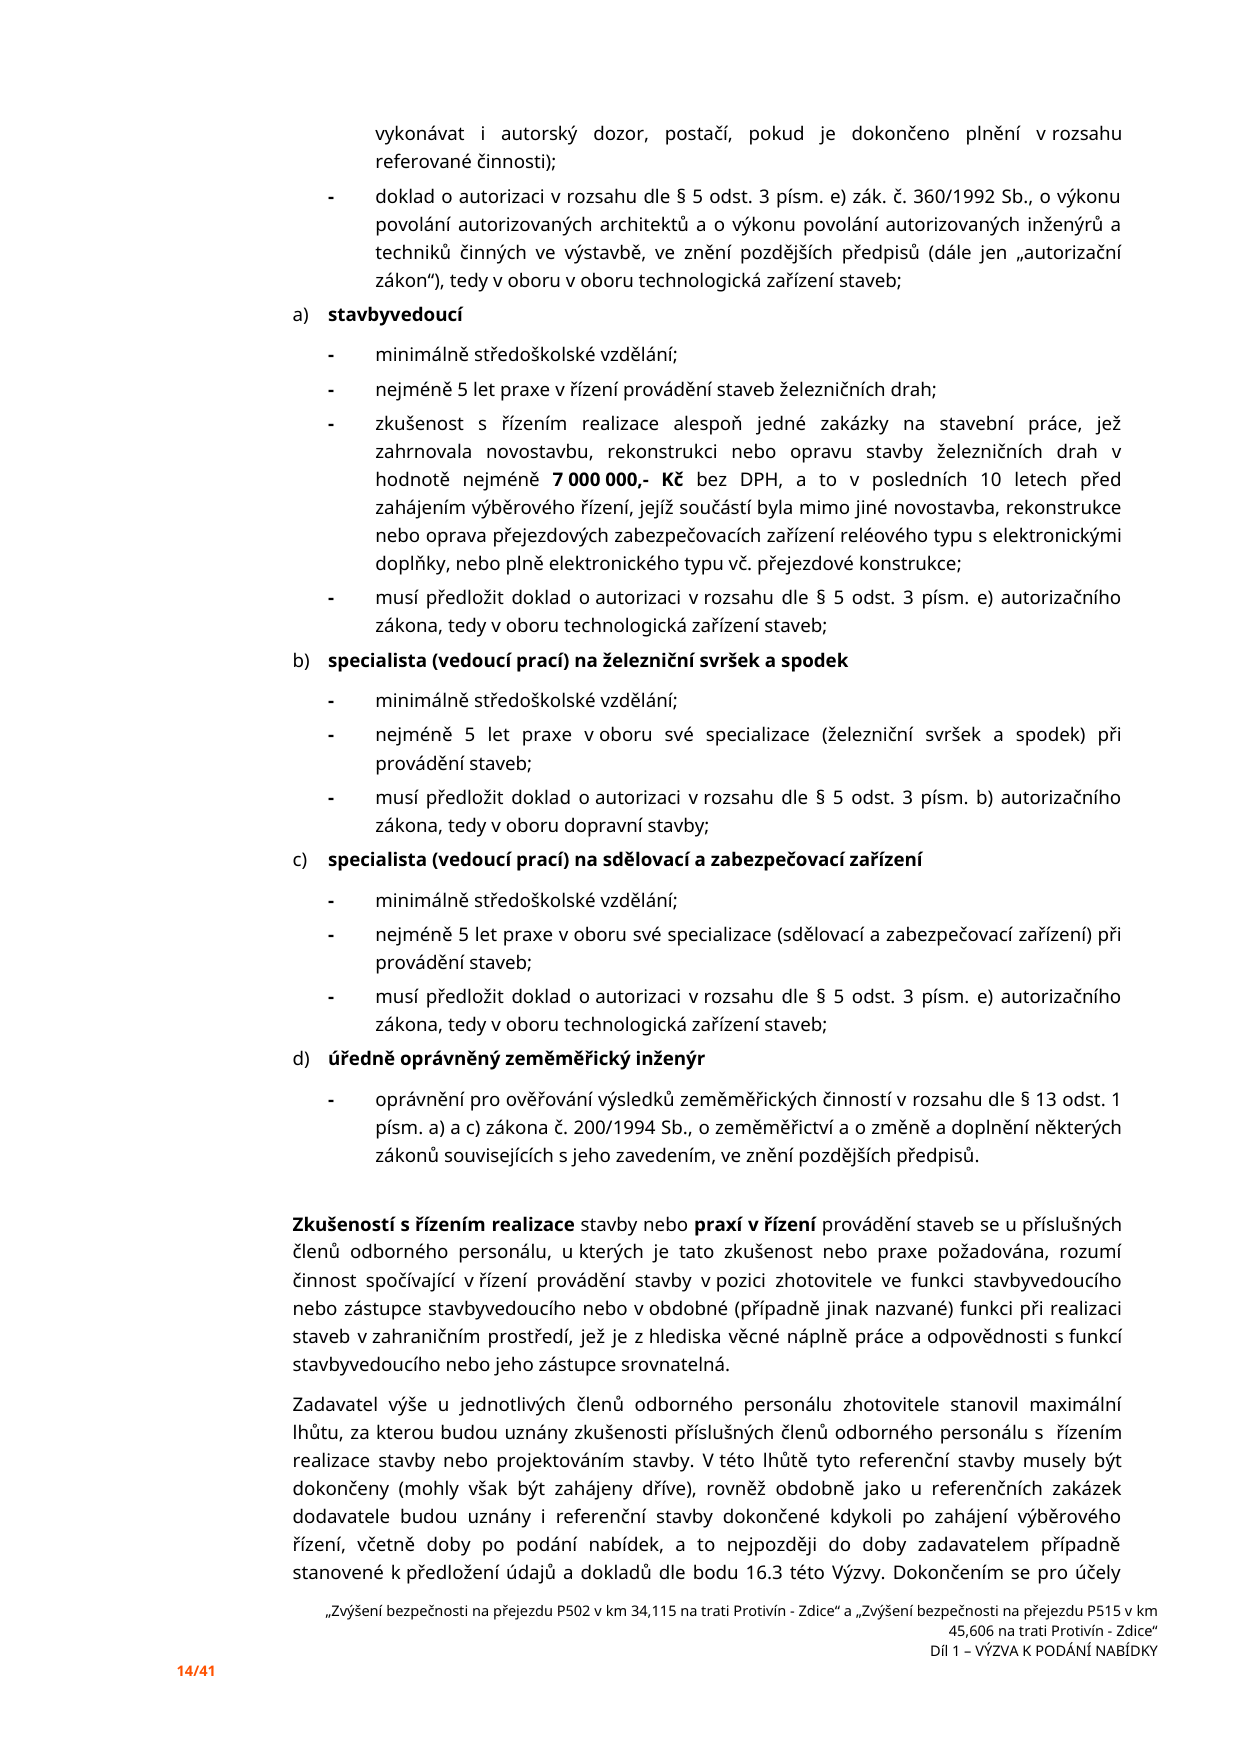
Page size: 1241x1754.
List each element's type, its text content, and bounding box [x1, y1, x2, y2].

text zkušenost s řízením realizace alespoň jedné zakázky na stavební práce, jež zahrnovala novostavbu, rekonstrukci nebo opravu stavby železničních drah v hodnotě nejméně 7 000 000,- Kč bez DPH, a to v posledních 10 letech před zahájením výběrového řízení, jejíž součástí byla mimo jiné novostavba, rekonstrukce nebo oprava přejezdových zabezpečovacích zařízení reléového typu s elektronickými doplňky, nebo plně elektronického typu vč. přejezdové konstrukce; [328, 410, 1122, 576]
text doklad o autorizaci v rozsahu dle § 5 odst. 3 písm. e) zák. č. 360/1992 Sb., o výkonu povolání autorizovaných architektů a o výkonu povolání autorizovaných inženýrů a techniků činných ve výstavbě, ve znění pozdějších předpisů (dále jen „autorizační zákon“), tedy v oboru v oboru technologická zařízení staveb; [328, 183, 1122, 292]
text musí předložit doklad o autorizaci v rozsahu dle § 5 odst. 3 písm. b) autorizačního zákona, tedy v oboru dopravní stavby; [328, 784, 1122, 838]
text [292, 1391, 1122, 1585]
text minimálně středoškolské vzdělání; [328, 887, 1122, 912]
text nejméně 5 let praxe v oboru své specializace (železniční svršek a spodek) při provádění staveb; [328, 722, 1122, 775]
text musí předložit doklad o autorizaci v rozsahu dle § 5 odst. 3 písm. e) autorizačního zákona, tedy v oboru technologická zařízení staveb; [328, 983, 1122, 1037]
text minimálně středoškolské vzdělání; [328, 342, 1122, 367]
text oprávnění pro ověřování výsledků zeměměřických činností v rozsahu dle § 13 odst. 1 písm. a) a c) zákona č. 200/1994 Sb., o zeměměřictví a o změně a doplnění některých zákonů souvisejících s jeho zavedením, ve znění pozdějších předpisů. [328, 1086, 1122, 1168]
text nejméně 5 let praxe v oboru své specializace (sdělovací a zabezpečovací zařízení) při provádění staveb; [328, 921, 1122, 975]
text Zkušeností s řízením realizace stavby nebo praxí v řízení provádění staveb se u příslušných členů odborného personálu, u kterých je tato zkušenost nebo praxe požadována, rozumí činnost spočívající v řízení provádění stavby v pozici zhotovitele ve funkci stavbyvedoucího nebo zástupce stavbyvedoucího nebo v obdobné (případně jinak nazvané) funkci při realizaci staveb v zahraničním prostředí, jež je z hlediska věcné náplně práce a odpovědnosti s funkcí stavbyvedoucího nebo jeho zástupce srovnatelná. [292, 1211, 1122, 1376]
text specialista (vedoucí prací) na sdělovací a zabezpečovací zařízení [292, 846, 1122, 872]
text minimálně středoškolské vzdělání; [328, 687, 1122, 713]
list stavbyvedoucí [292, 301, 1122, 327]
text úředně oprávněný zeměměřický inženýr [292, 1046, 1122, 1071]
text specialista (vedoucí prací) na železniční svršek a spodek [292, 647, 1122, 672]
text nejméně 5 let praxe v řízení provádění staveb železničních drah; [328, 376, 1122, 402]
text musí předložit doklad o autorizaci v rozsahu dle § 5 odst. 3 písm. e) autorizačního zákona, tedy v oboru technologická zařízení staveb; [328, 585, 1122, 638]
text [328, 121, 1122, 174]
